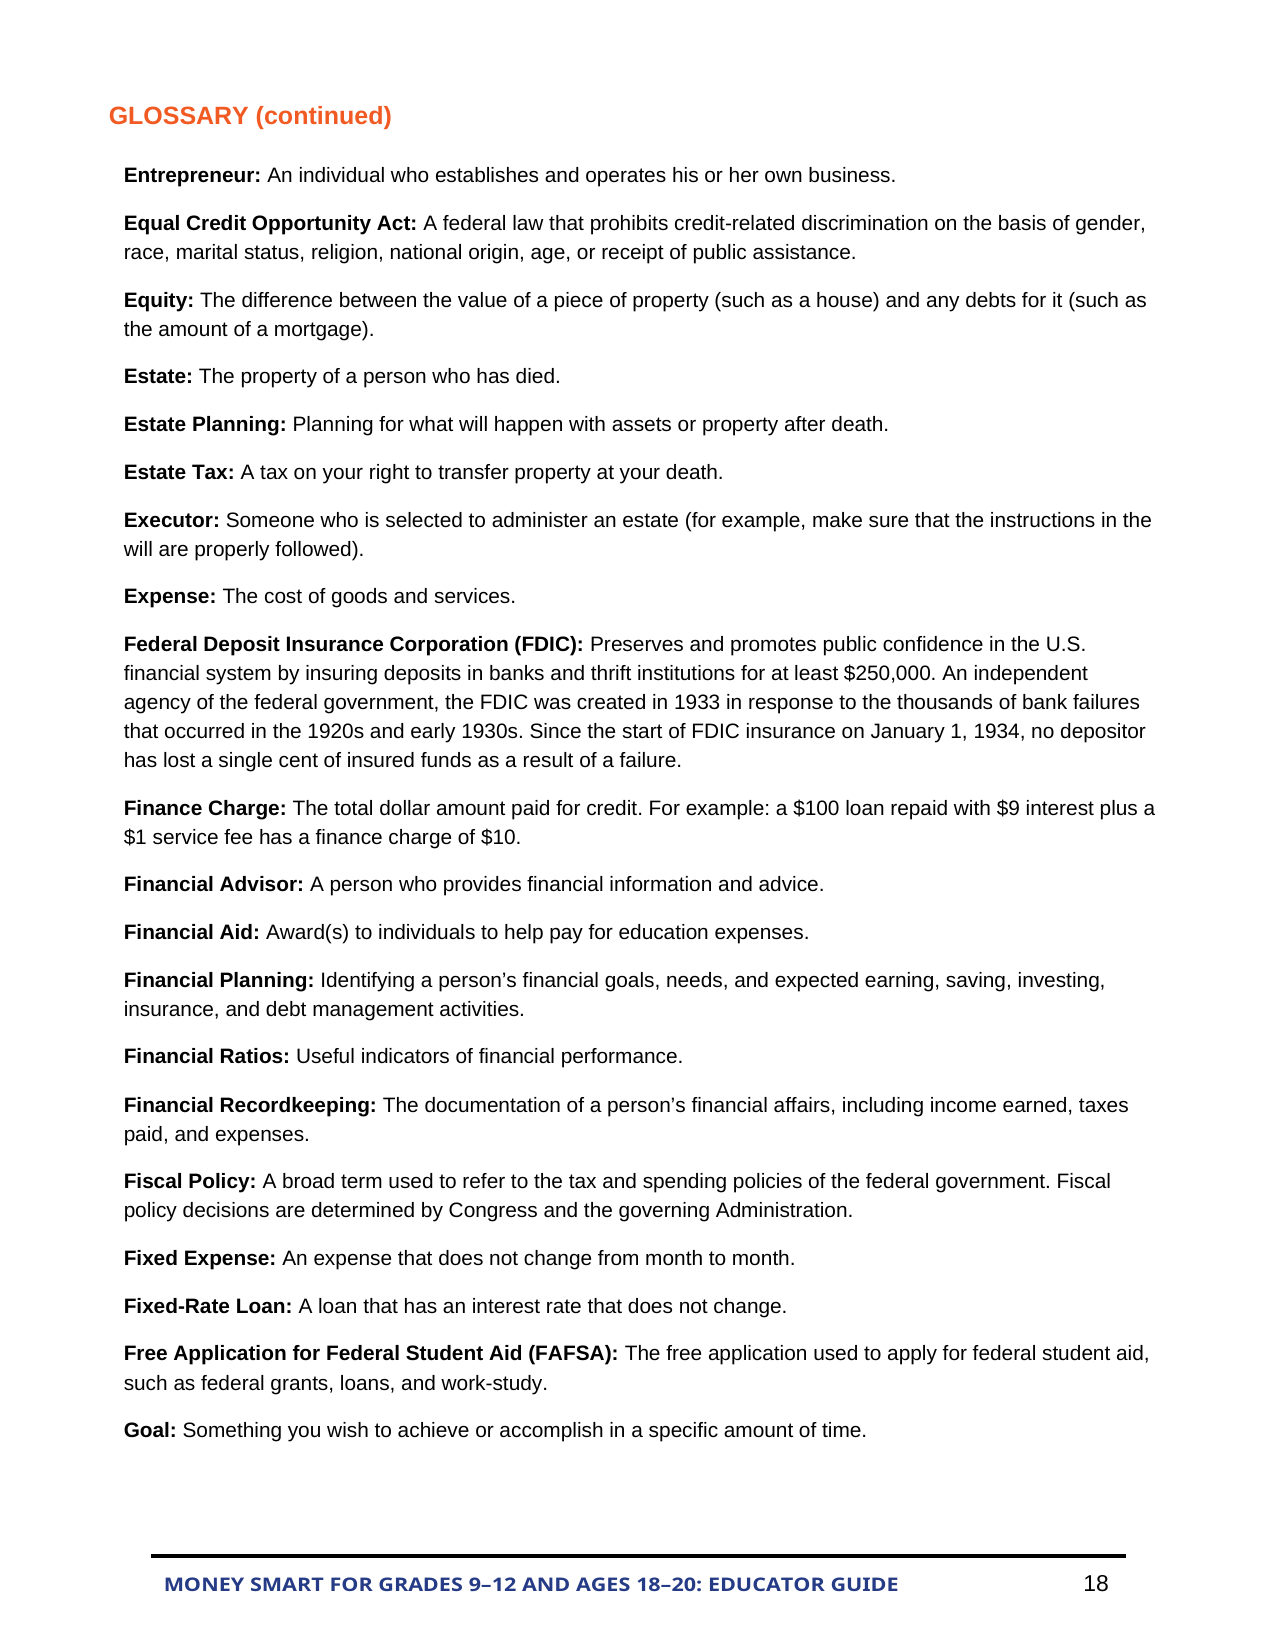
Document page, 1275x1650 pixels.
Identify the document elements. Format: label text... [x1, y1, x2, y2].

text Equity: The difference between the value of a piece of property (such as a house) and any debts for it (such as the amount of a mortgage). [123, 287, 1150, 341]
text Financial Planning: Identifying a person’s financial goals, needs, and expected earning, saving, investing, insurance, and debt management activities. [123, 968, 1159, 1021]
text Financial Aid: Award(s) to individuals to help pay for education expenses. [123, 920, 1159, 944]
text Fixed Expense: An expense that does not change from month to month. [123, 1246, 1159, 1269]
text Financial Advisor: A person who provides financial information and advice. [123, 872, 1159, 896]
text Estate Tax: A tax on your right to transfer property at your death. [123, 460, 1159, 484]
text Federal Deposit Insurance Corporation (FDIC): Preserves and promotes public confidence in the U.S. financial system by insuring deposits in banks and thrift institutions for at least $250,000. An independent agency of the federal government, the FDIC was created in 1933 in response to the thousands of bank failures that occurred in the 1920s and early 1930s. Since the start of FDIC insurance on January 1, 1934, no depositor has lost a single cent of insured funds as a result of a failure. [123, 632, 1154, 772]
text Estate: The property of a person who has died. [123, 364, 1159, 388]
text Executor: Someone who is selected to administer an estate (for example, make sure that the instructions in the will are properly followed). [124, 508, 1159, 561]
text Fixed-Rate Loan: A loan that has an interest rate that does not change. [123, 1293, 1159, 1317]
text Equal Credit Opportunity Act: A federal law that prohibits credit-related discrimination on the basis of gender, race, marital status, religion, national origin, age, or receipt of public assistance. [123, 211, 1149, 264]
text Estate Planning: Planning for what will happen with assets or property after death. [123, 412, 1159, 436]
text $1 service fee has a finance charge of $10. [123, 825, 1159, 849]
text Free Application for Federal Student Aid (FAFSA): The free application used to apply for federal student aid, such as federal grants, loans, and work-study. [123, 1341, 1159, 1394]
text Goal: Something you wish to achieve or accomplish in a specific amount of time. [123, 1418, 1159, 1442]
text Expense: The cost of goods and services. [124, 584, 1159, 608]
text Entrepreneur: An individual who establishes and operates his or her own business. [123, 163, 1159, 187]
text Finance Charge: The total dollar amount paid for credit. For example: a $100 loan repaid with $9 interest plus a [123, 796, 1169, 820]
text Financial Recordkeeping: The documentation of a person’s financial affairs, including income earned, taxes paid, and expenses. [123, 1092, 1159, 1145]
text Fiscal Policy: A broad term used to refer to the tax and spending policies of the federal government. Fiscal policy decisions are determined by Congress and the governing Administration. [123, 1169, 1159, 1222]
text Financial Ratios: Useful indicators of financial performance. [123, 1044, 1159, 1068]
